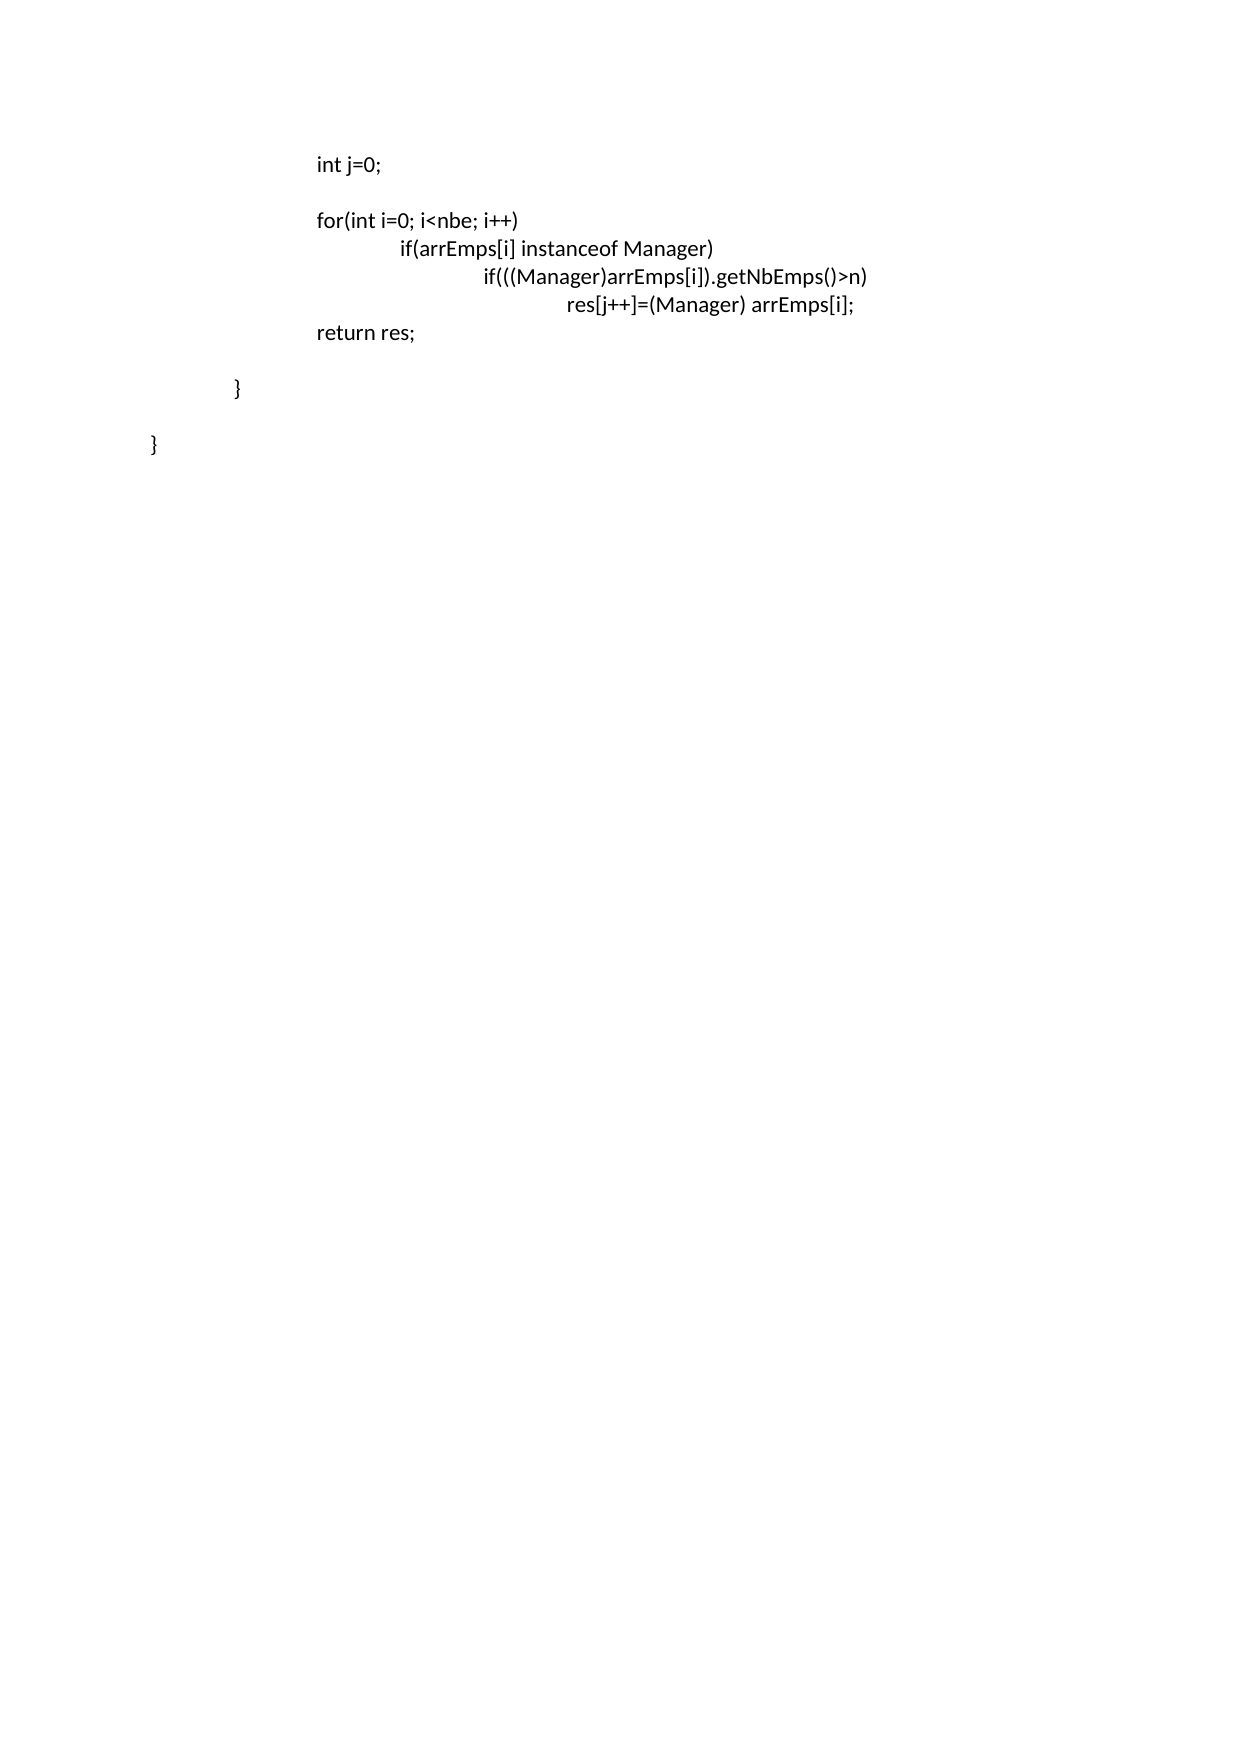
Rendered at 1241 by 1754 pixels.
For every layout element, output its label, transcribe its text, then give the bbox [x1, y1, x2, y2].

text res[j++]=(Manager) arrEmps[i]; [150, 290, 1090, 318]
text for(int i=0; i<nbe; i++) [150, 206, 1090, 234]
text if(((Manager)arrEmps[i]).getNbEmps()>n) [150, 262, 1090, 290]
text } [150, 430, 1090, 458]
text return res; [150, 318, 1090, 346]
text if(arrEmps[i] instanceof Manager) [150, 234, 1090, 262]
text } [150, 374, 1090, 402]
text int j=0; [150, 150, 1090, 178]
